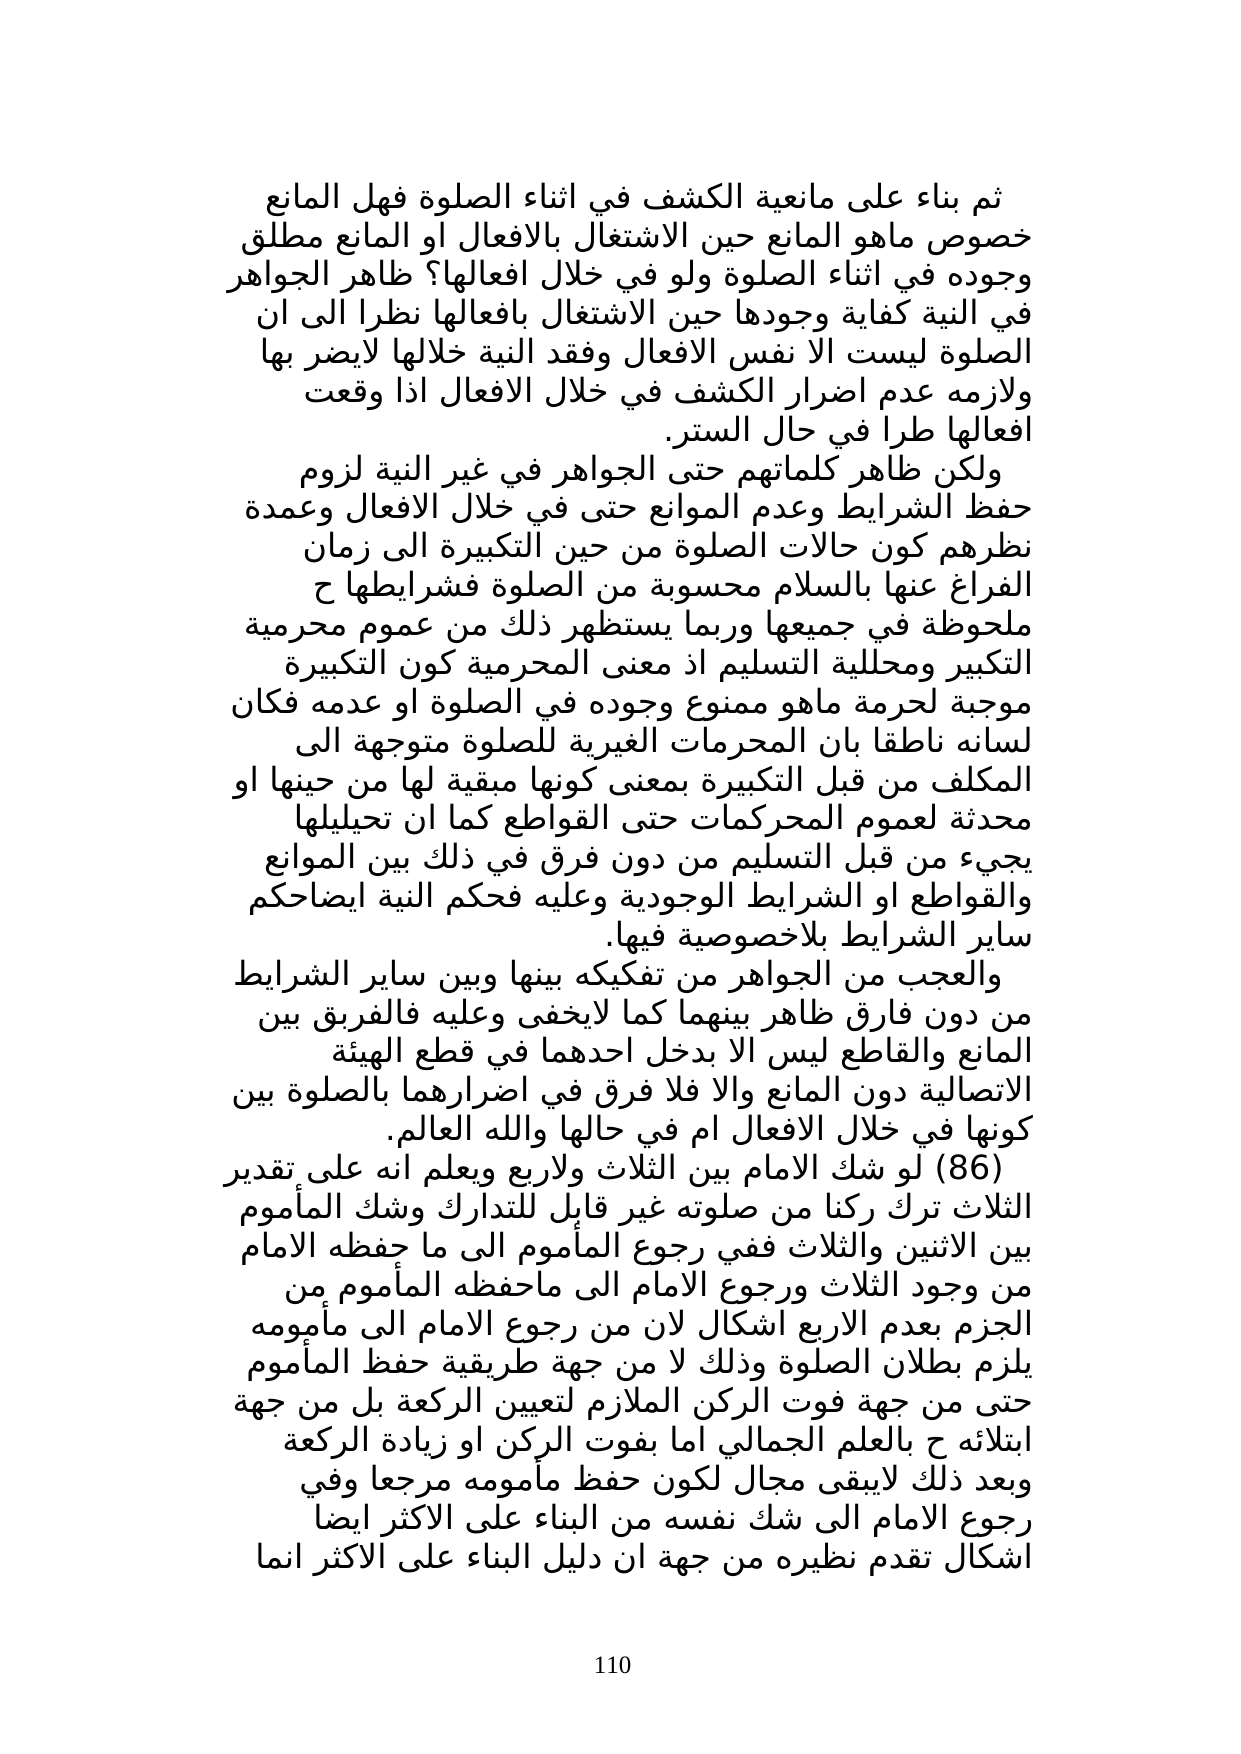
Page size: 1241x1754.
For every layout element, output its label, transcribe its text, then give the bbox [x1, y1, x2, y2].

text ثم بناء على مانعية الكشف في اثناء الصلوة فهل المانع خصوص ماهو المانع حين الاشتغال بالافعال او المانع مطلق وجوده في اثناء الصلوة ولو في خلال افعالها؟ ظاهر الجواهر في النية كفاية وجودها حين الاشتغال بافعالها نظرا الى ان الصلوة ليست الا نفس الافعال وفقد النية خلالها لايضر بها ولازمه عدم اضرار الكشف في خلال الافعال اذا وقعت افعالها طرا في حال الستر. [222, 177, 1033, 449]
text ولكن ظاهر كلماتهم حتى الجواهر في غير النية لزوم حفظ الشرايط وعدم الموانع حتى في خلال الافعال وعمدة نظرهم كون حالات الصلوة من حين التكبيرة الى زمان الفراغ عنها بالسلام محسوبة من الصلوة فشرايطها ح ملحوظة في جميعها وربما يستظهر ذلك من عموم محرمية التكبير ومحللية التسليم اذ معنى المحرمية كون التكبيرة موجبة لحرمة ماهو ممنوع وجوده في الصلوة او عدمه فكان لسانه ناطقا بان المحرمات الغيرية للصلوة متوجهة الى المكلف من قبل التكبيرة بمعنى كونها مبقية لها من حينها او محدثة لعموم المحركمات حتى القواطع كما ان تحيليلها يجيء من قبل التسليم من دون فرق في ذلك بين الموانع والقواطع او الشرايط الوجودية وعليه فحكم النية ايضاحكم ساير الشرايط بلاخصوصية فيها. [222, 449, 1033, 954]
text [222, 1148, 1033, 1576]
text والعجب من الجواهر من تفكيكه بينها وبين ساير الشرايط من دون فارق ظاهر بينهما كما لايخفى وعليه فالفربق بين المانع والقاطع ليس الا بدخل احدهما في قطع الهيئة الاتصالية دون المانع والا فلا فرق في اضرارهما بالصلوة بين كونها في خلال الافعال ام في حالها والله العالم. [222, 954, 1033, 1148]
